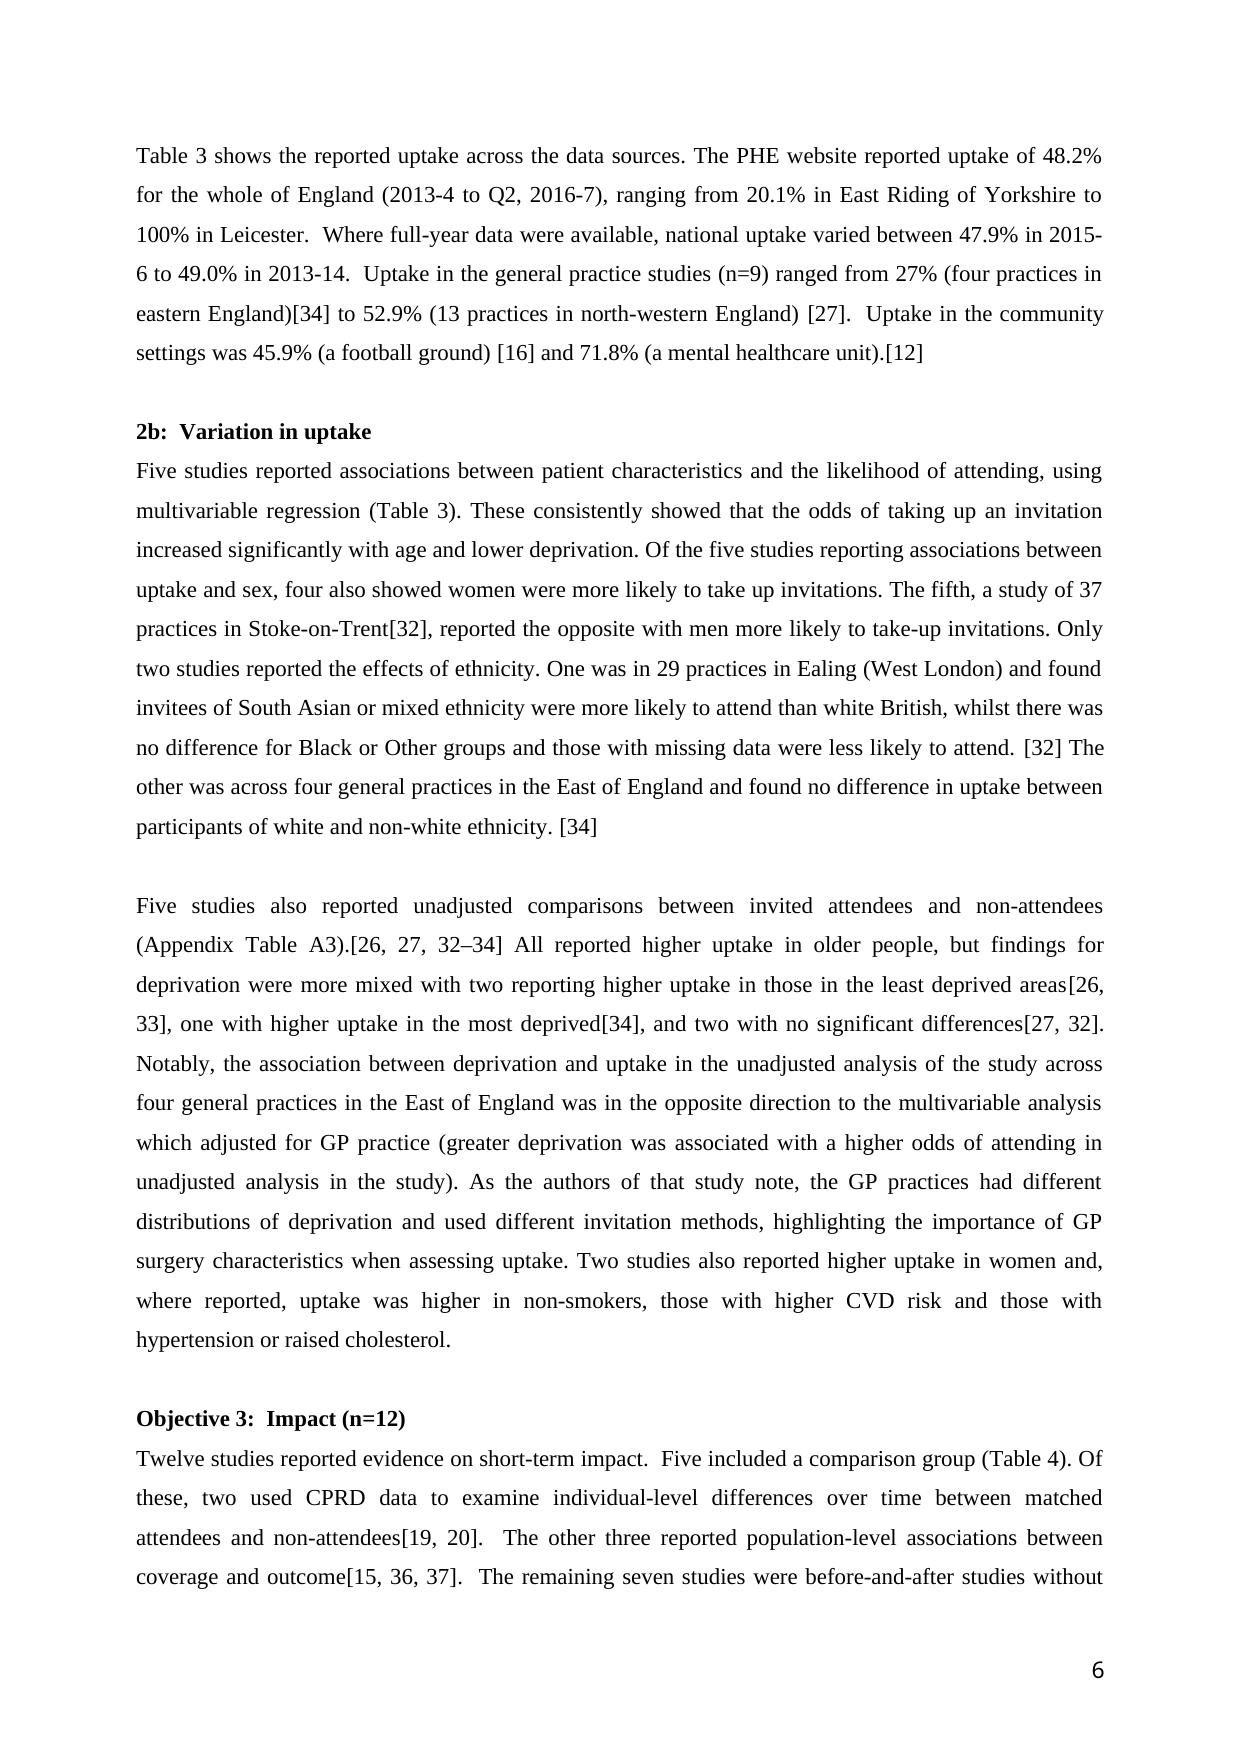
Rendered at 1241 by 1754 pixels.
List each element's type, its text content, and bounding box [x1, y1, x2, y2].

text Objective 3: Impact (n=12) [136, 1405, 1104, 1431]
text Five studies also reported unadjusted comparisons between invited attendees and non-attendees (Appendix Table A3).[26, 27, 32–34] All reported higher uptake in older people, but findings for deprivation were more mixed with two reporting higher uptake in those in the least deprived areas[26, 33], one with higher uptake in the most deprived[34], and two with no significant differences[27, 32]. Notably, the association between deprivation and uptake in the unadjusted analysis of the study across four general practices in the East of England was in the opposite direction to the multivariable analysis which adjusted for GP practice (greater deprivation was associated with a higher odds of attending in unadjusted analysis in the study). As the authors of that study note, the GP practices had different distributions of deprivation and used different invitation methods, highlighting the importance of GP surgery characteristics when assessing uptake. Two studies also reported higher uptake in women and, where reported, uptake was higher in non-smokers, those with higher CVD risk and those with hypertension or raised cholesterol. [136, 892, 1104, 1352]
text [136, 1444, 1104, 1589]
text Five studies reported associations between patient characteristics and the likelihood of attending, using multivariable regression (Table 3). These consistently showed that the odds of taking up an invitation increased significantly with age and lower deprivation. Of the five studies reporting associations between uptake and sex, four also showed women were more likely to take up invitations. The fifth, a study of 37 practices in Stoke-on-Trent[32], reported the opposite with men more likely to take-up invitations. Only two studies reported the effects of ethnicity. One was in 29 practices in Ealing (West London) and found invitees of South Asian or mixed ethnicity were more likely to attend than white British, whilst there was no difference for Black or Other groups and those with missing data were less likely to attend. [32] The other was across four general practices in the East of England and found no difference in uptake between participants of white and non-white ethnicity. [34] [136, 458, 1104, 839]
text Table 3 shows the reported uptake across the data sources. The PHE website reported uptake of 48.2% for the whole of England (2013-4 to Q2, 2016-7), ranging from 20.1% in East Riding of Yorkshire to 100% in Leicester. Where full-year data were available, national uptake varied between 47.9% in 2015-6 to 49.0% in 2013-14. Uptake in the general practice studies (n=9) ranged from 27% (four practices in eastern England)[34] to 52.9% (13 practices in north-western England) [27]. Uptake in the community settings was 45.9% (a football ground) [16] and 71.8% (a mental healthcare unit).[12] [136, 142, 1104, 366]
text 2b: Variation in uptake [136, 418, 1104, 444]
